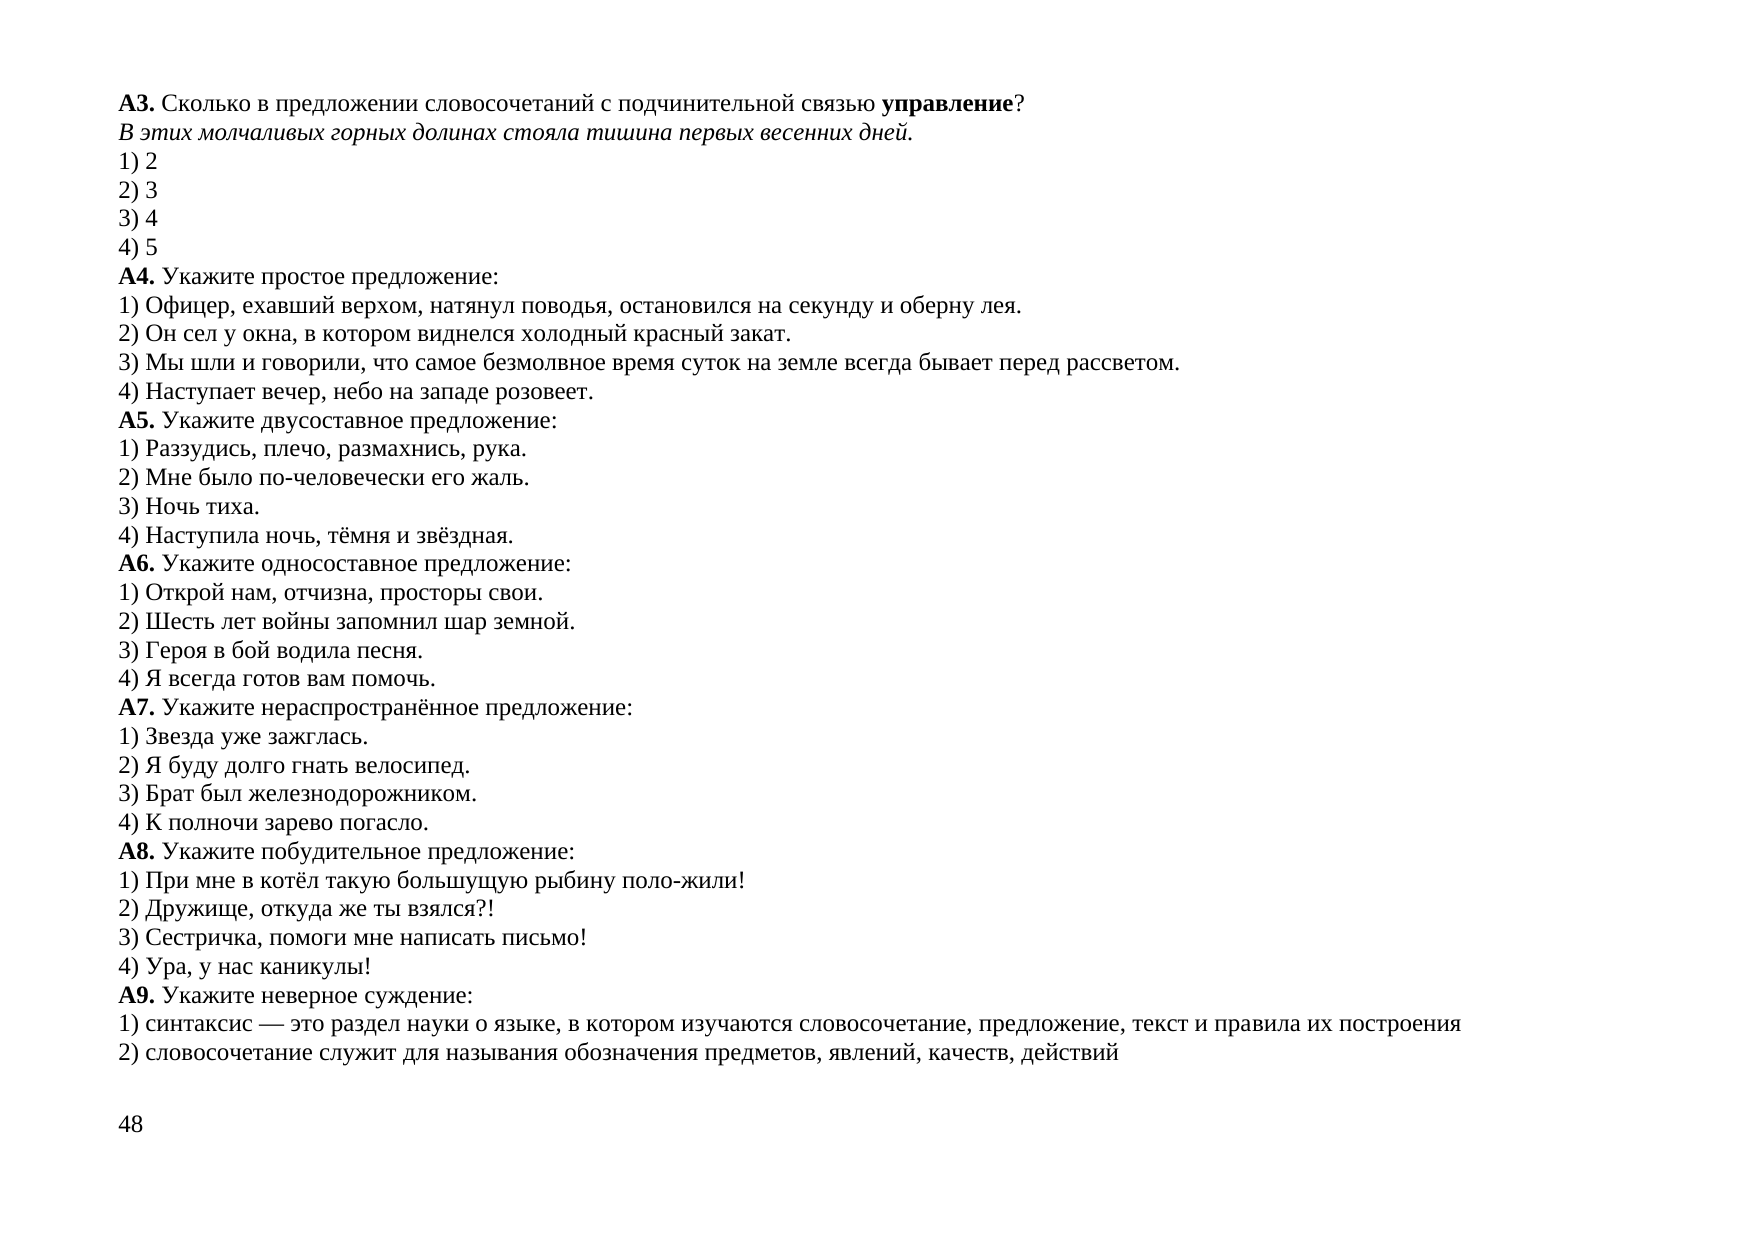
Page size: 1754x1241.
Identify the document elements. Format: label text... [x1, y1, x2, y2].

text 1) Открой нам, отчизна, просторы свои. 2) Шесть лет войны запомнил шар земной. 3) Героя в бой водила песня. 4) Я всегда готов вам помочь. [118, 577, 1636, 692]
text 1) При мне в котёл такую большущую рыбину поло-жили! 2) Дружище, откуда же ты взялся?! 3) Сестричка, помоги мне написать письмо! 4) Ура, у нас каникулы! [118, 865, 1636, 980]
text А3. Сколько в предложении словосочетаний с подчинительной связью управление? [118, 88, 1636, 117]
text А6. Укажите односоставное предложение: [118, 548, 1636, 577]
text 1) 2 2) 3 3) 4 4) 5 [118, 146, 1636, 261]
text А7. Укажите нераспространённое предложение: [118, 692, 1636, 721]
text А4. Укажите простое предложение: [118, 261, 1636, 290]
text 1) Звезда уже зажглась. 2) Я буду долго гнать велосипед. 3) Брат был железнодорожником. 4) К полночи зарево погасло. [118, 721, 1636, 836]
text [118, 1008, 1636, 1066]
text А8. Укажите побудительное предложение: [118, 836, 1636, 865]
text В этих молчаливых горных долинах стояла тишина первых весенних дней. [118, 117, 1636, 146]
text 1) Офицер, ехавший верхом, натянул поводья, остановился на секунду и оберну лея. 2) Он сел у окна, в котором виднелся холодный красный закат. 3) Мы шли и говорили, что самое безмолвное время суток на земле всегда бывает перед рассветом. 4) Наступает вечер, небо на западе розовеет. [118, 290, 1636, 405]
text А5. Укажите двусоставное предложение: [118, 405, 1636, 433]
text А9. Укажите неверное суждение: [118, 980, 1636, 1008]
text 1) Раззудись, плечо, размахнись, рука. 2) Мне было по-человечески его жаль. 3) Ночь тиха. 4) Наступила ночь, тёмня и звёздная. [118, 433, 1636, 548]
